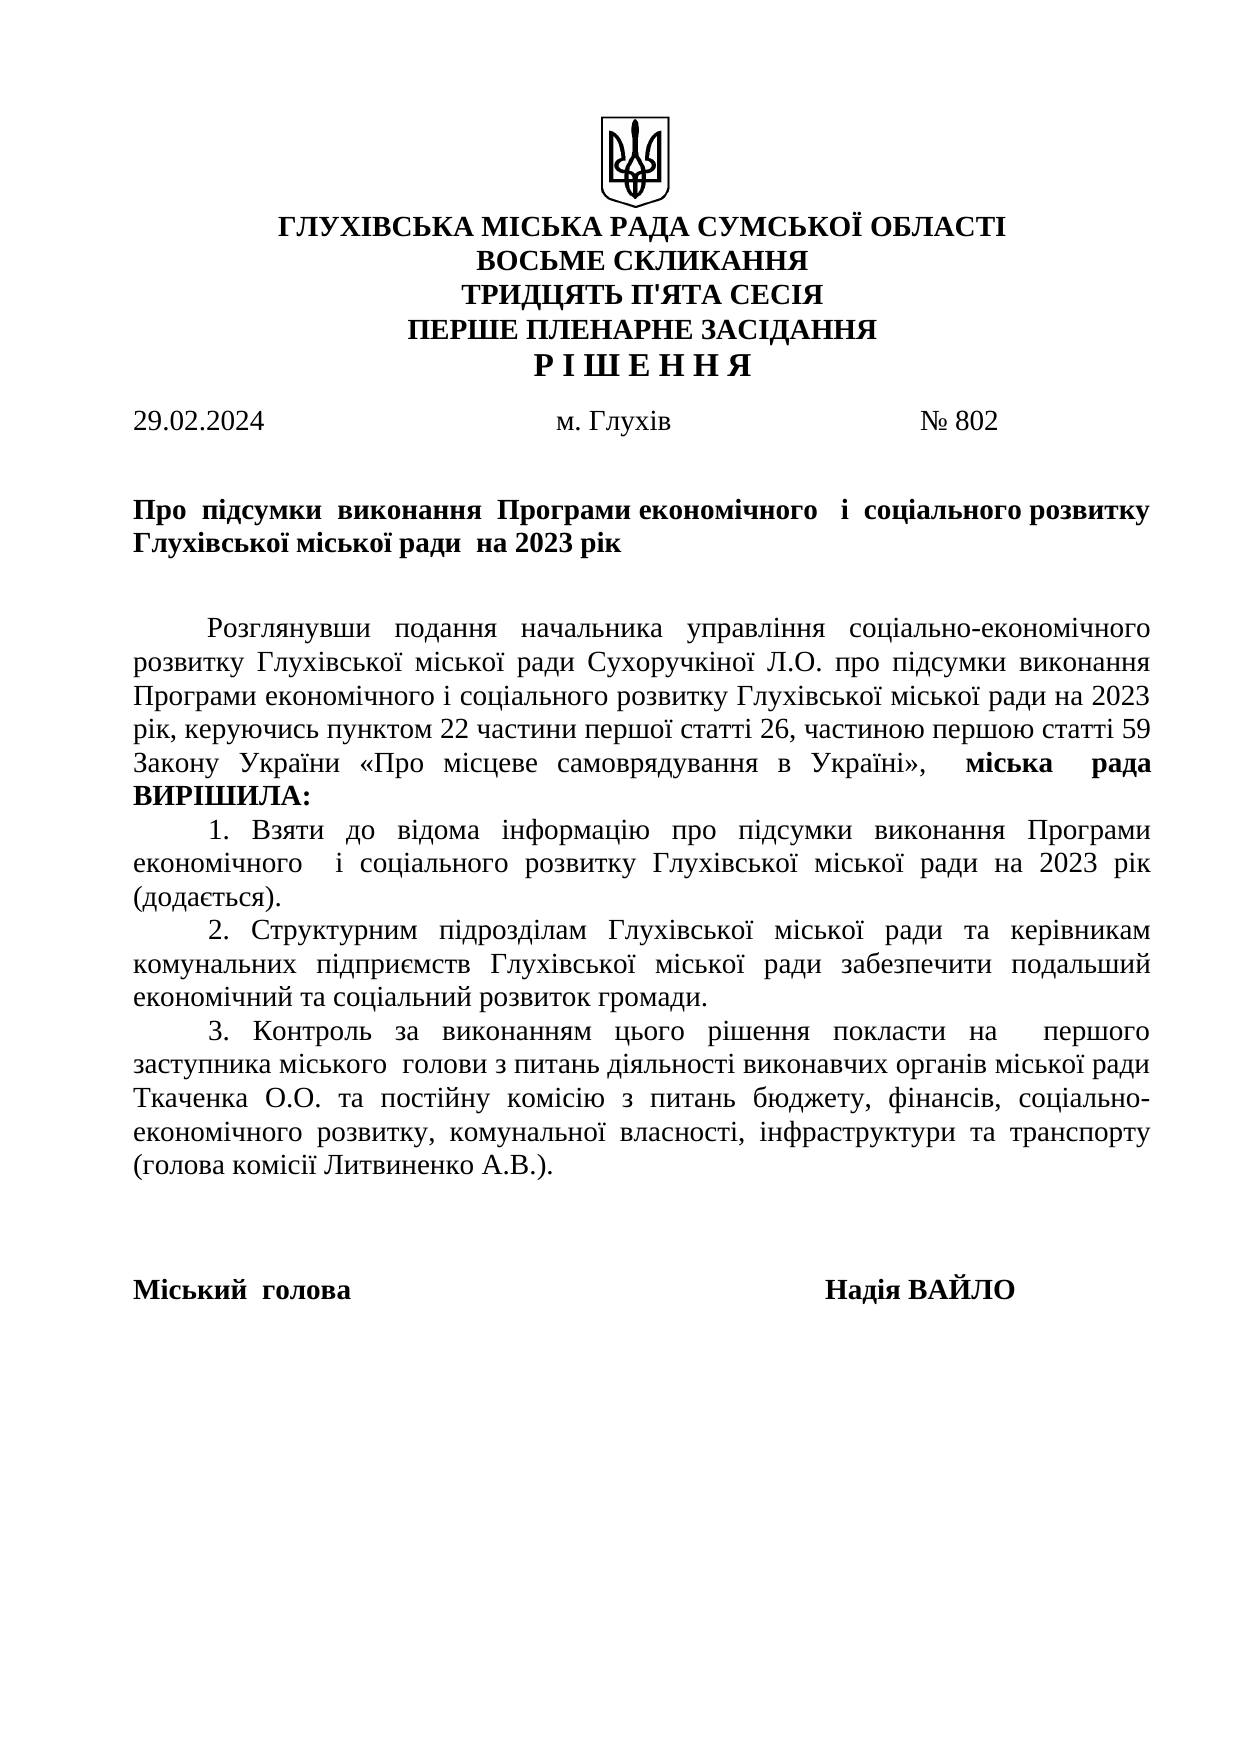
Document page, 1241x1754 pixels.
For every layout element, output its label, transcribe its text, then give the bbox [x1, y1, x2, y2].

text Розглянувши подання начальника управління соціально-економічного розвитку Глухівської міської ради Сухоручкіної Л.О. про підсумки виконання Програми економічного і соціального розвитку Глухівської міської ради на 2023 рік, керуючись пунктом 22 частини першої статті 26, частиною першою статті 59 Закону України «Про місцеве самоврядування в Україні», міська рада ВИРІШИЛА: [133, 611, 1152, 812]
subtitle Про підсумки виконання Програми економічного і соціального розвитку Глухівської міської ради на 2023 рік [133, 492, 1152, 559]
picture [598, 115, 672, 210]
title ГЛУХІВСЬКА МІСЬКА РАДА СУМСЬКОЇ ОБЛАСТІ [133, 118, 1152, 243]
title Р І Ш Е Н Н Я [133, 346, 1152, 384]
text 3. Контроль за виконанням цього рішення покласти на першого заступника міського голови з питань діяльності виконавчих органів міської ради Ткаченка О.О. та постійну комісію з питань бюджету, фінансів, соціально-економічного розвитку, комунальної власності, інфраструктури та транспорту (голова комісії Литвиненко А.В.). [133, 1013, 1152, 1181]
title ПЕРШЕ ПЛЕНАРНЕ ЗАСІДАННЯ [133, 312, 1152, 346]
title ТРИДЦЯТЬ П'ЯТА СЕСІЯ [133, 276, 1152, 312]
text Міський голова Надія ВАЙЛО [133, 1272, 1152, 1305]
text 1. Взяти до відома інформацію про підсумки виконання Програми економічного і соціального розвитку Глухівської міської ради на 2023 рік (додається). [133, 812, 1152, 912]
text 2. Структурним підрозділам Глухівської міської ради та керівникам комунальних підприємств Глухівської міської ради забезпечити подальший економічний та соціальний розвиток громади. [133, 912, 1152, 1013]
text 29.02.2024 м. Глухів № 802 [133, 403, 1152, 437]
title ВОСЬМЕ СКЛИКАННЯ [133, 243, 1152, 276]
